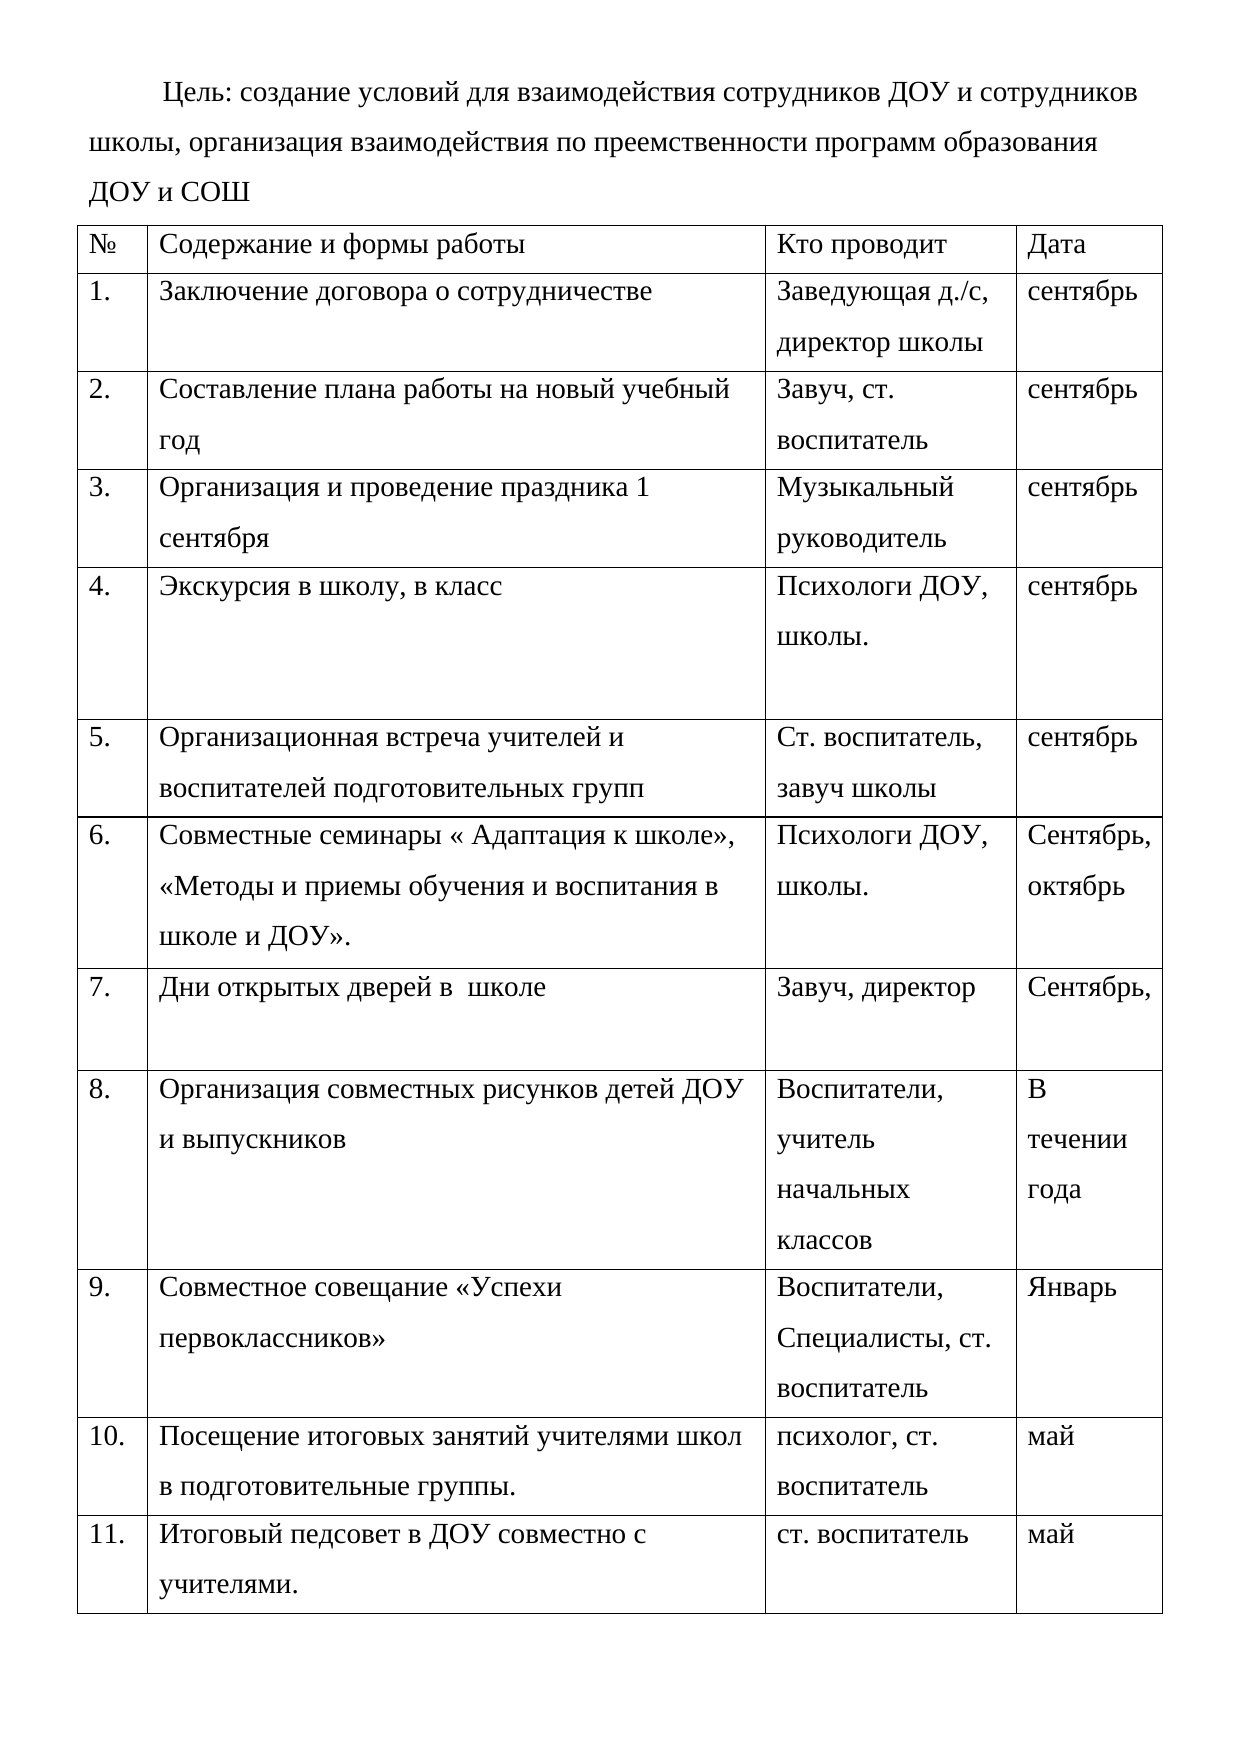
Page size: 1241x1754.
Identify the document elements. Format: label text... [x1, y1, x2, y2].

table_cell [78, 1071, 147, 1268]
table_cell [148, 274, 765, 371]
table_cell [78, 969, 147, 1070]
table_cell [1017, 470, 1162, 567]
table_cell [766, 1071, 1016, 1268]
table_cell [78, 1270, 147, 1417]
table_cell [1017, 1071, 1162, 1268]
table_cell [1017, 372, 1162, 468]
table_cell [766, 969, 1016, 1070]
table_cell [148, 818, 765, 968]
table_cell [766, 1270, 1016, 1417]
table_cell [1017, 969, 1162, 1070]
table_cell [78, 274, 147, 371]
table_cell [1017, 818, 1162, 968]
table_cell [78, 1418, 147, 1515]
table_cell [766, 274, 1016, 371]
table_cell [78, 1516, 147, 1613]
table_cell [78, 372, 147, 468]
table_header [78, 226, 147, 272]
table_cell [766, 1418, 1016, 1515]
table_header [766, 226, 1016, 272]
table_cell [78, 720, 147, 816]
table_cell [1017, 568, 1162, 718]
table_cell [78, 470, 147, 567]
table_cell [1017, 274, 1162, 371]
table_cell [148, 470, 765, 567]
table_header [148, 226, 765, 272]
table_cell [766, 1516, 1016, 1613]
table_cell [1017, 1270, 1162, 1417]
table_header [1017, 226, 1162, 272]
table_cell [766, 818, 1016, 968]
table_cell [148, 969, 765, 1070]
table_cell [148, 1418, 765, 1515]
text Цель: создание условий для взаимодействия сотрудников ДОУ и сотрудников школы, организация взаимодействия по преемственности программ образования ДОУ и СОШ [89, 74, 1152, 208]
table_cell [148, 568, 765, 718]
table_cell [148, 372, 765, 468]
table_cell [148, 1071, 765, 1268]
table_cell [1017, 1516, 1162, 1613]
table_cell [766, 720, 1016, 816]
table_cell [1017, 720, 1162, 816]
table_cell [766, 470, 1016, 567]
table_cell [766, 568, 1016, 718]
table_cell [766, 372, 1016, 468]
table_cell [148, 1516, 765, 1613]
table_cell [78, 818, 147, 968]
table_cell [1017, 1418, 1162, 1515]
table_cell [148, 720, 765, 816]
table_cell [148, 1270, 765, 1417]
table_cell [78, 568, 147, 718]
